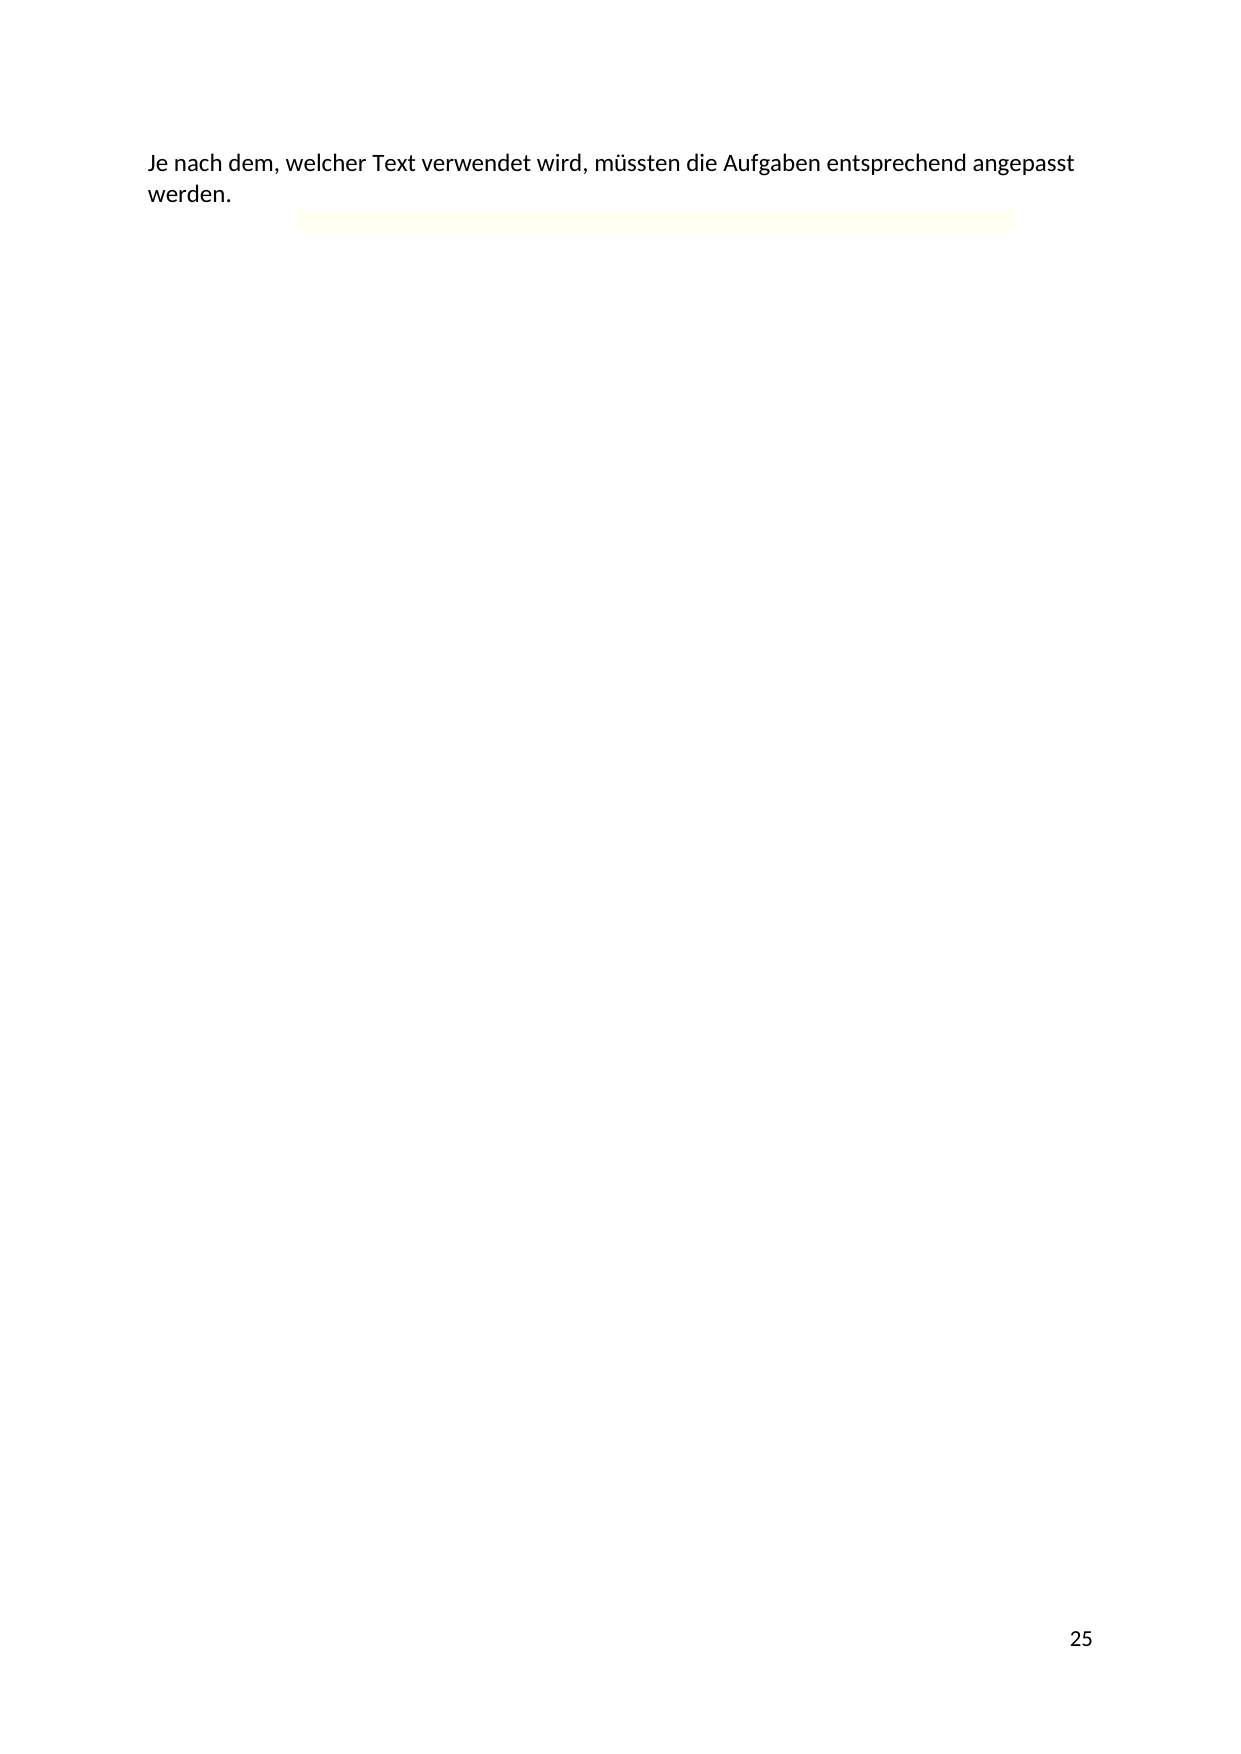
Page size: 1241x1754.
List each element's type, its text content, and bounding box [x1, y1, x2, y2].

text Je nach dem, welcher Text verwendet wird, müssten die Aufgaben entsprechend angepasst werden. [148, 148, 1093, 209]
